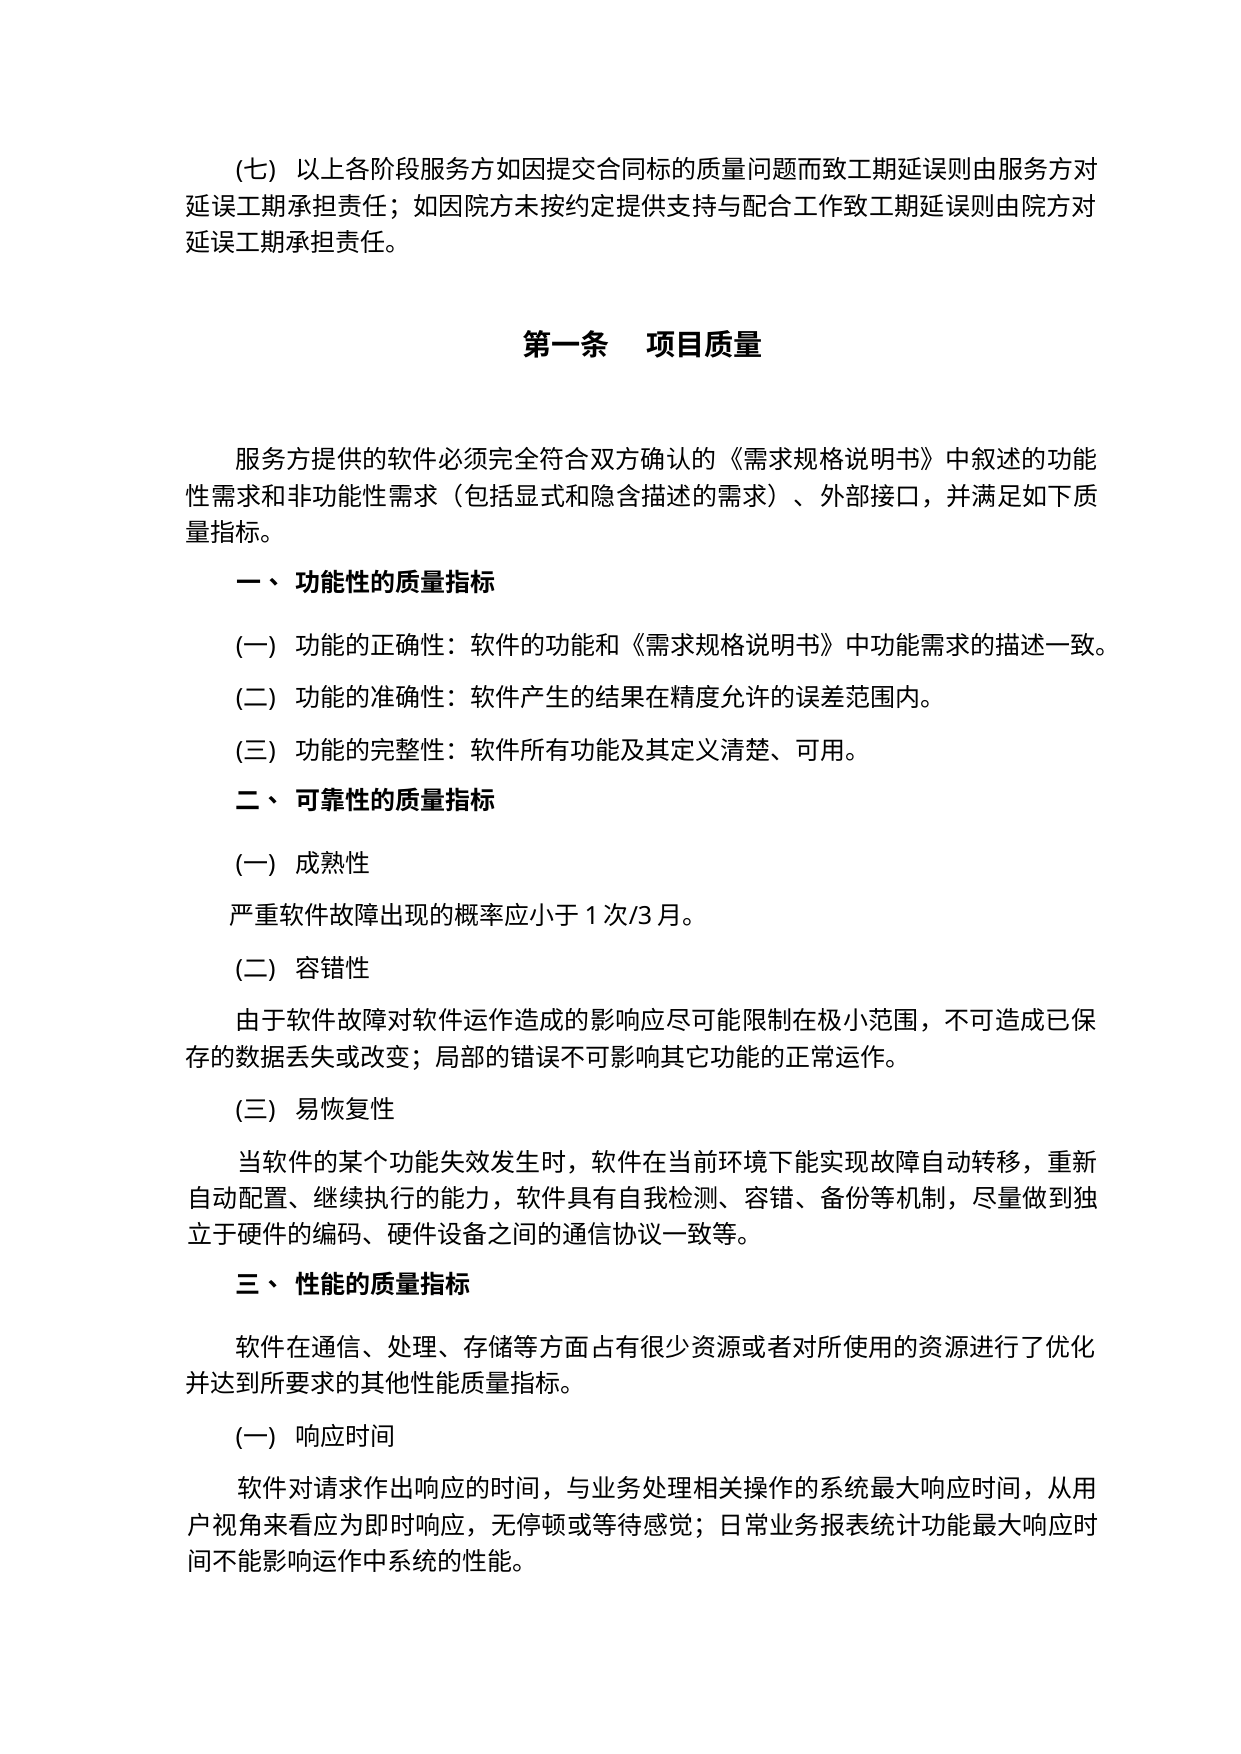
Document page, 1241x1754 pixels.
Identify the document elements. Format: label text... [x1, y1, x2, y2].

list 响应时间 [185, 1416, 1098, 1453]
subtitle 性能的质量指标 [185, 1267, 1098, 1301]
list 功能的准确性：软件产生的结果在精度允许的误差范围内。 [186, 678, 1098, 714]
list 容错性 [185, 948, 1098, 984]
list 易恢复性 [185, 1089, 1098, 1126]
text 软件在通信、处理、存储等方面占有很少资源或者对所使用的资源进行了优化并达到所要求的其他性能质量指标。 [185, 1328, 1098, 1400]
text 严重软件故障出现的概率应小于1次/3月。 [186, 896, 1098, 932]
list 成熟性 [185, 843, 1098, 879]
text 当软件的某个功能失效发生时，软件在当前环境下能实现故障自动转移，重新自动配置、继续执行的能力，软件具有自我检测、容错、备份等机制，尽量做到独立于硬件的编码、硬件设备之间的通信协议一致等。 [187, 1142, 1098, 1251]
subtitle 项目质量 [142, 322, 1098, 364]
subtitle 功能性的质量指标 [186, 565, 1098, 599]
list 功能的完整性：软件所有功能及其定义清楚、可用。 [186, 730, 1098, 767]
text 软件对请求作出响应的时间，与业务处理相关操作的系统最大响应时间，从用户视角来看应为即时响应，无停顿或等待感觉；日常业务报表统计功能最大响应时间不能影响运作中系统的性能。 [187, 1469, 1098, 1578]
subtitle 可靠性的质量指标 [185, 783, 1098, 817]
list 功能的正确性：软件的功能和《需求规格说明书》中功能需求的描述一致。 [186, 625, 1098, 662]
list 以上各阶段服务方如因提交合同标的质量问题而致工期延误则由服务方对延误工期承担责任；如因院方未按约定提供支持与配合工作致工期延误则由院方对延误工期承担责任。 [186, 150, 1098, 259]
text 由于软件故障对软件运作造成的影响应尽可能限制在极小范围，不可造成已保存的数据丢失或改变；局部的错误不可影响其它功能的正常运作。 [186, 1001, 1098, 1073]
text 服务方提供的软件必须完全符合双方确认的《需求规格说明书》中叙述的功能性需求和非功能性需求（包括显式和隐含描述的需求）、外部接口，并满足如下质量指标。 [186, 440, 1098, 548]
